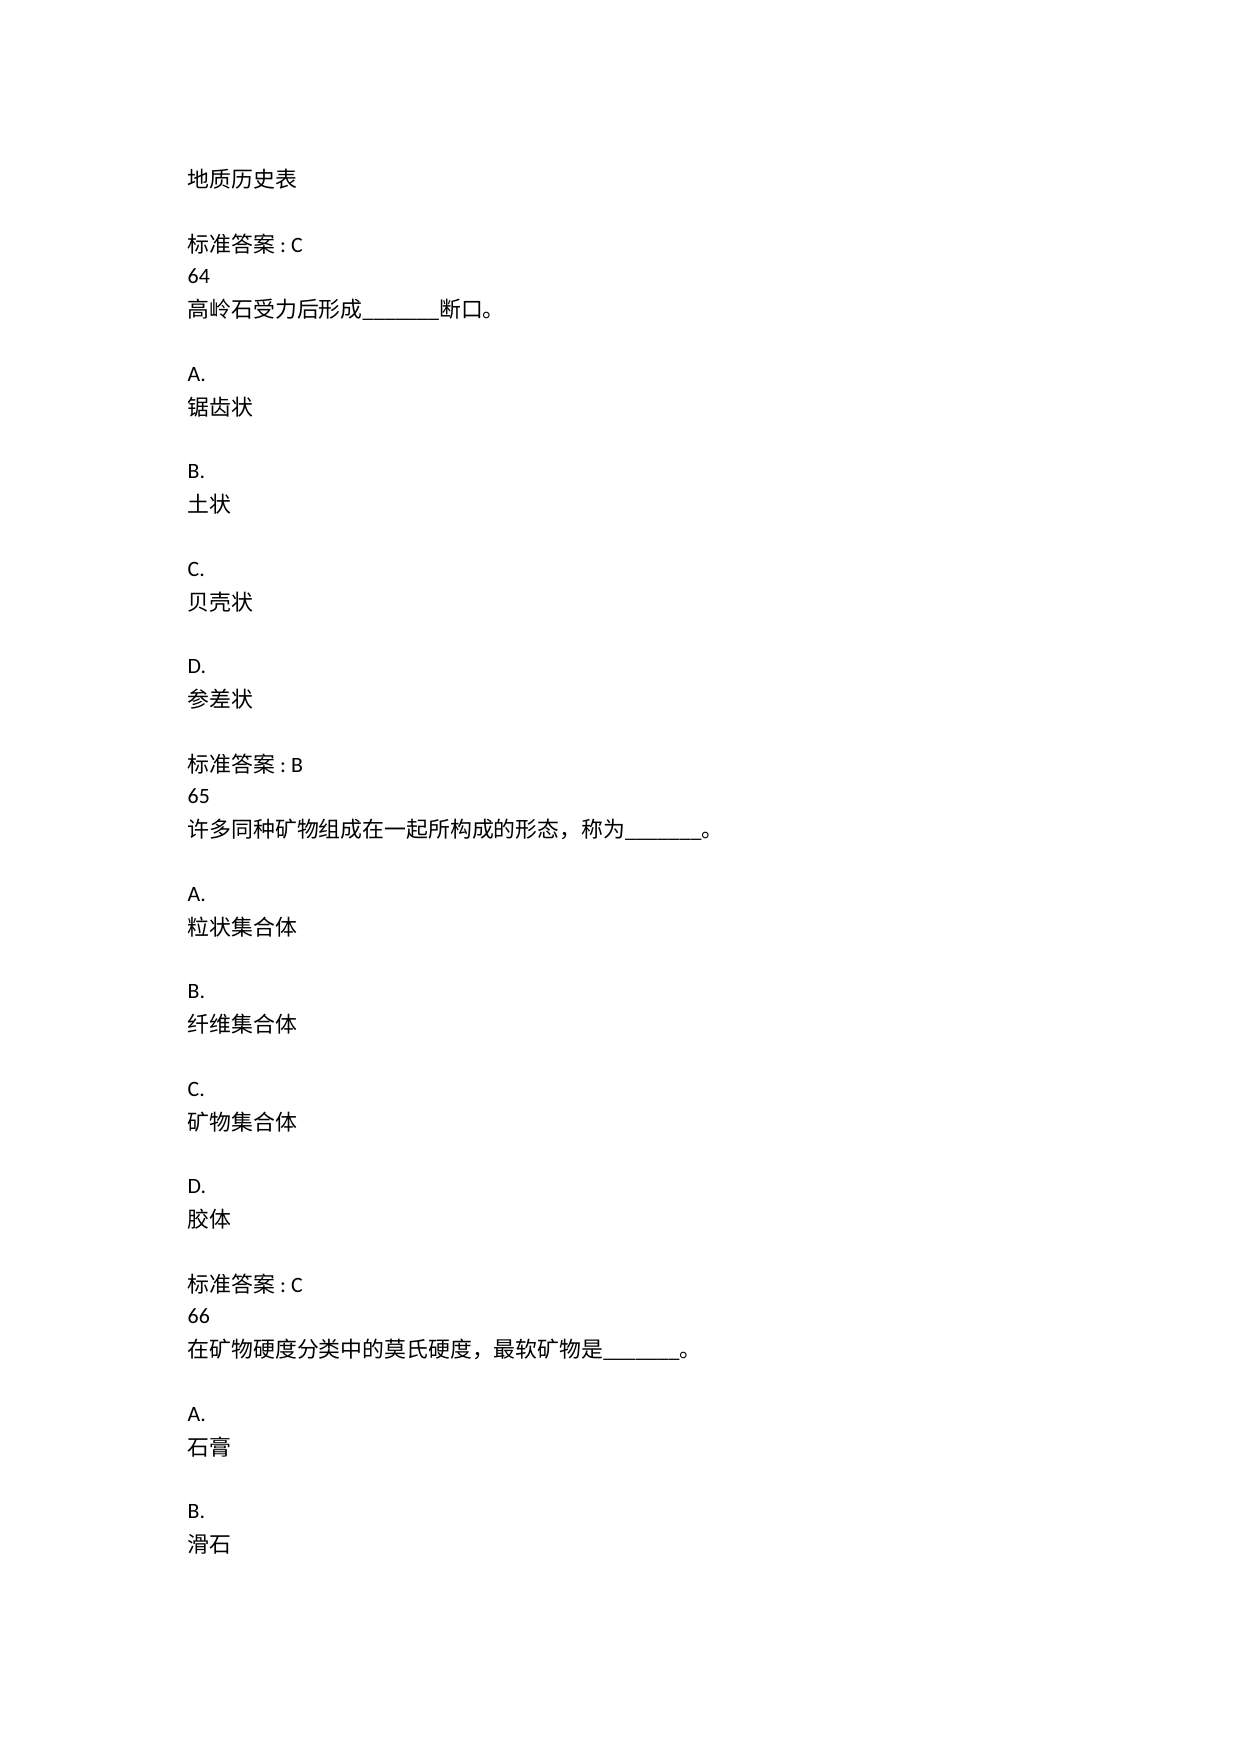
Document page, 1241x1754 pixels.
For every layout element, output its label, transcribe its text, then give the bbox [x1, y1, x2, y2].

text 粒状集合体 [187, 909, 1053, 942]
text 滑石 [187, 1527, 1053, 1559]
text A. [187, 877, 1053, 909]
text 矿物集合体 [187, 1104, 1053, 1137]
text B. [187, 974, 1053, 1007]
text A. [187, 1397, 1053, 1429]
text A. [187, 357, 1053, 389]
text 许多同种矿物组成在一起所构成的形态，称为_______。 [187, 812, 1053, 844]
text C. [187, 552, 1053, 584]
text B. [187, 1494, 1053, 1527]
text 66 [187, 1299, 1053, 1332]
text 65 [187, 779, 1053, 812]
text 标准答案 : B [187, 747, 1053, 779]
text 纤维集合体 [187, 1007, 1053, 1039]
text 标准答案 : C [187, 1267, 1053, 1299]
text D. [187, 1169, 1053, 1202]
text 胶体 [187, 1202, 1053, 1234]
text 贝壳状 [187, 584, 1053, 617]
text 在矿物硬度分类中的莫氏硬度，最软矿物是_______。 [187, 1332, 1053, 1364]
text B. [187, 454, 1053, 487]
text 参差状 [187, 682, 1053, 714]
text 标准答案 : C [187, 227, 1053, 259]
text C. [187, 1072, 1053, 1104]
text 锯齿状 [187, 389, 1053, 422]
text D. [187, 649, 1053, 682]
text 64 [187, 259, 1053, 292]
text 地质历史表 [187, 162, 1053, 194]
text 土状 [187, 487, 1053, 519]
text 高岭石受力后形成_______断口。 [187, 292, 1053, 324]
text 石膏 [187, 1429, 1053, 1462]
